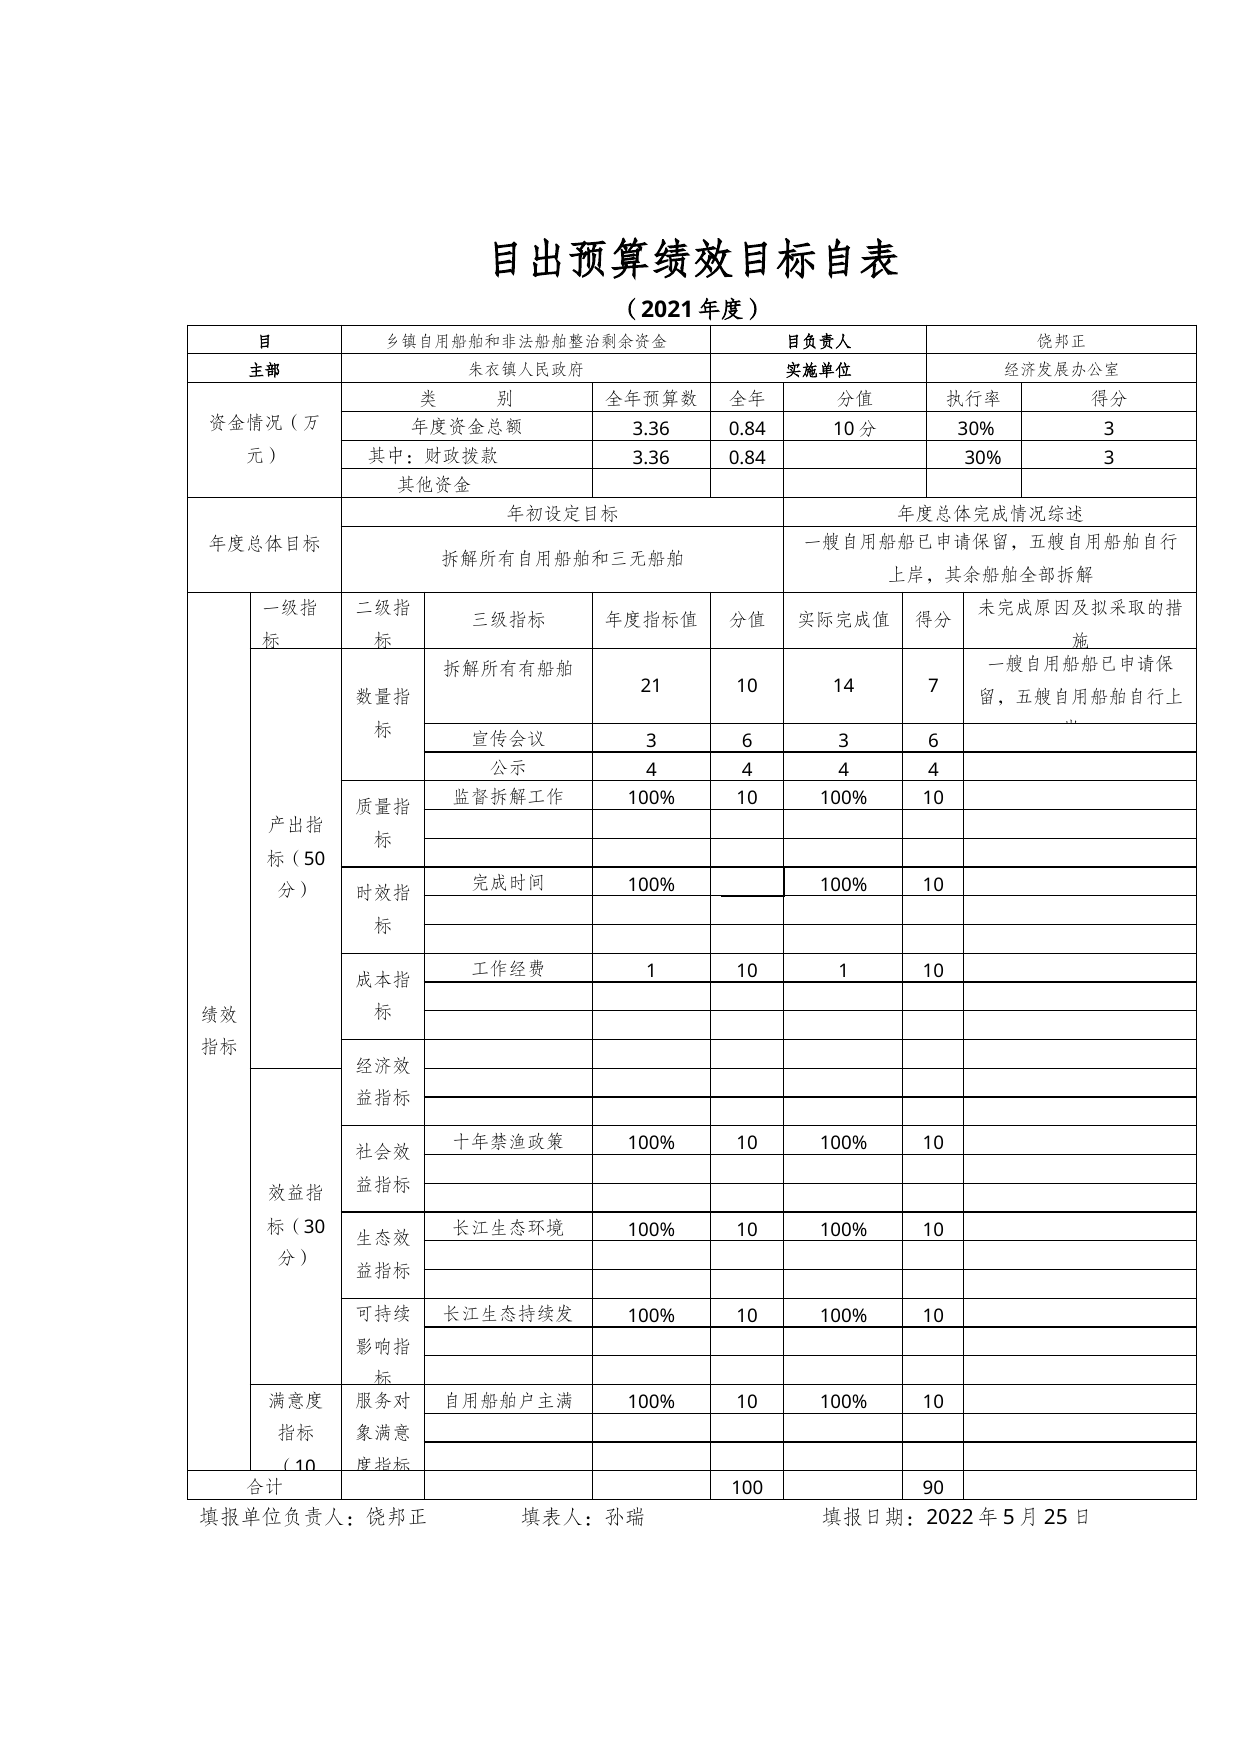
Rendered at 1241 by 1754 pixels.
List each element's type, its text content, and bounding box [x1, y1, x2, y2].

table_cell [711, 1069, 783, 1096]
table_cell [964, 1241, 1196, 1269]
table_cell [342, 1471, 424, 1499]
table_cell 90 [903, 1471, 963, 1499]
table_cell [425, 1443, 592, 1470]
table_cell [711, 983, 783, 1010]
table_cell 3 [593, 724, 710, 751]
table_cell [784, 441, 926, 468]
table_cell [593, 1098, 710, 1125]
table_cell [425, 983, 592, 1010]
table_cell [711, 925, 783, 953]
table_cell [711, 1011, 783, 1039]
table_cell [903, 1040, 963, 1068]
table_cell [964, 1213, 1196, 1240]
table_cell [903, 983, 963, 1010]
table_cell 年度总体目标 [188, 498, 341, 592]
table_cell [711, 1270, 783, 1298]
table_cell [964, 1299, 1196, 1326]
table_cell 宣传会议 [425, 724, 592, 751]
table_cell [903, 1011, 963, 1039]
table_cell 14 [784, 649, 902, 723]
table_cell 长江生态持续发展 [425, 1299, 592, 1326]
table_cell [964, 868, 1196, 895]
table_cell [593, 1155, 710, 1183]
table_cell [964, 1155, 1196, 1183]
table_cell [593, 1356, 710, 1384]
table_cell [593, 1270, 710, 1298]
table_cell 100% [784, 1126, 902, 1154]
table_cell [593, 1443, 710, 1470]
table_cell [903, 810, 963, 838]
table_cell 拆解所有自用船舶和三无船舶 [342, 527, 783, 592]
table_cell [784, 1471, 902, 1499]
table_cell 年初设定目标 [342, 498, 783, 526]
table_cell 得分 [1022, 383, 1196, 411]
table_cell [425, 1069, 592, 1096]
table_cell 项目负责人 [711, 326, 926, 353]
table_cell 朱衣镇人民政府 [342, 354, 710, 382]
table_cell [964, 1126, 1196, 1154]
table_cell [964, 1270, 1196, 1298]
table_cell [964, 1011, 1196, 1039]
table_cell 执行率 [927, 383, 1021, 411]
table_cell [964, 1184, 1196, 1211]
table_cell 年度指标值 [593, 593, 710, 647]
table_cell 类 别 [342, 383, 592, 411]
table_cell [964, 896, 1196, 924]
table_cell 填报单位负责人：饶邦正 填表人：孙瑞 填报日期：2022年5月25日 [188, 1500, 1197, 1532]
table_cell [784, 1414, 902, 1441]
table_cell [903, 1414, 963, 1441]
table_cell [593, 1414, 710, 1441]
table_cell [1022, 469, 1196, 497]
table_cell [964, 810, 1196, 838]
table_cell 100% [784, 1213, 902, 1240]
table_cell 10 [711, 649, 783, 723]
table_cell [903, 1155, 963, 1183]
table_cell [784, 1040, 902, 1068]
table_cell [593, 1040, 710, 1068]
table_cell 10 [711, 1126, 783, 1154]
table_cell 10 [903, 954, 963, 981]
table_cell 7 [903, 649, 963, 723]
table_cell [425, 925, 592, 953]
table_cell [711, 1328, 783, 1355]
table_cell （2021年度） [188, 292, 1197, 324]
table_cell 年度总体完成情况综述 [784, 498, 1196, 526]
table_cell [784, 983, 902, 1010]
table_cell 3 [1022, 441, 1196, 468]
table_cell [593, 810, 710, 838]
table_cell 3 [1022, 412, 1196, 439]
table_cell [425, 1414, 592, 1441]
table_cell 完成时间 [425, 868, 592, 895]
table_cell [964, 1443, 1196, 1470]
table_cell [425, 1040, 592, 1068]
table_cell [903, 1270, 963, 1298]
table_cell 未完成原因及拟采取的措施 [964, 593, 1196, 647]
table_cell 10 [711, 868, 783, 895]
table_cell 效益指标（30分） [251, 1069, 341, 1384]
table_cell 合计 [188, 1471, 341, 1499]
table_cell 其他资金 [342, 469, 592, 497]
table_cell 10 [903, 1126, 963, 1154]
table_cell 社会效益指标 [342, 1126, 424, 1211]
table_cell [425, 1328, 592, 1355]
table_cell [593, 1011, 710, 1039]
table_cell [425, 810, 592, 838]
table_cell 10 [903, 1213, 963, 1240]
table_cell [903, 925, 963, 953]
table_cell [964, 753, 1196, 780]
table_cell 1 [593, 954, 710, 981]
table_cell [784, 839, 902, 866]
table_cell 可持续影响指标 [342, 1299, 424, 1384]
table_cell 自用船舶户主满意度 [425, 1385, 592, 1413]
table_cell [903, 896, 963, 924]
table_cell [964, 1328, 1196, 1355]
table_cell 3.36 [593, 412, 710, 439]
table_cell 10 [903, 781, 963, 809]
table_cell 监督拆解工作 [425, 781, 592, 809]
table_cell 10分 [784, 412, 926, 439]
table_cell [711, 469, 783, 497]
table_cell 全年预算数 [593, 383, 710, 411]
table_cell 经济效益指标 [342, 1040, 424, 1125]
table_cell 4 [711, 753, 783, 780]
table_cell 产出指标（50分） [251, 649, 341, 1068]
table_cell [425, 1241, 592, 1269]
table_cell [903, 1356, 963, 1384]
table_cell 公示 [425, 753, 592, 780]
table_cell 三级指标 [425, 593, 592, 647]
table_cell 100% [784, 781, 902, 809]
table_cell 工作经费 [425, 954, 592, 981]
table_cell [784, 810, 902, 838]
table_cell [784, 1241, 902, 1269]
table_cell 一艘自用船船已申请保留，五艘自用船舶自行上岸，其余船舶全部拆解 [784, 527, 1196, 592]
table_cell 100% [593, 868, 710, 895]
table_cell [903, 1069, 963, 1096]
table_cell 服务对象满意度指标 [342, 1385, 424, 1470]
table_cell 质量指标 [342, 781, 424, 866]
table_cell [964, 925, 1196, 953]
table_cell [964, 1471, 1196, 1499]
table_cell [964, 954, 1196, 981]
table_cell [964, 724, 1196, 751]
table_cell 年度资金总额 [342, 412, 592, 439]
table_cell 4 [784, 753, 902, 780]
table_cell 0.84 [711, 441, 783, 468]
table_cell 十年禁渔政策 [425, 1126, 592, 1154]
table_cell [593, 1069, 710, 1096]
table_cell 10 [903, 1299, 963, 1326]
table_cell [593, 896, 710, 924]
table_cell 100% [593, 1385, 710, 1413]
table_cell [964, 839, 1196, 866]
table_cell 3 [784, 724, 902, 751]
table_cell 4 [593, 753, 710, 780]
table_cell 30% [927, 412, 1021, 439]
table_cell 100% [593, 1213, 710, 1240]
table_cell [425, 1098, 592, 1125]
table_cell [964, 1385, 1196, 1413]
table_cell [593, 1184, 710, 1211]
table_cell [903, 1184, 963, 1211]
table_cell 经济发展办公室 [927, 354, 1196, 382]
table_cell 得分 [903, 593, 963, 647]
table_cell [784, 1098, 902, 1125]
table_cell [425, 1270, 592, 1298]
table_cell 其中：财政拨款 [342, 441, 592, 468]
table_cell [425, 896, 592, 924]
table_cell 10 [903, 868, 963, 895]
table_cell [964, 1356, 1196, 1384]
table_cell [964, 1098, 1196, 1125]
table_cell 100% [593, 781, 710, 809]
table_cell [425, 1155, 592, 1183]
table_cell 100% [784, 1299, 902, 1326]
table_cell 6 [903, 724, 963, 751]
table_cell [784, 896, 902, 924]
table_cell 成本指标 [342, 954, 424, 1039]
table_cell 10 [711, 1299, 783, 1326]
table_cell 饶邦正 [927, 326, 1196, 353]
table_cell [425, 1011, 592, 1039]
table_cell [964, 1069, 1196, 1096]
table_cell [964, 1040, 1196, 1068]
table_cell 一级指标 [251, 593, 341, 647]
table_cell 数量指标 [342, 649, 424, 780]
table_cell [784, 1443, 902, 1470]
table_cell [784, 1356, 902, 1384]
table_cell [784, 1155, 902, 1183]
table_cell [784, 1270, 902, 1298]
table_cell [711, 1184, 783, 1211]
table_cell 10 [711, 781, 783, 809]
table_cell [425, 1471, 592, 1499]
table_cell 1 [784, 954, 902, 981]
table_cell [711, 839, 783, 866]
table_cell [927, 469, 1021, 497]
table_cell [903, 1241, 963, 1269]
table_cell [425, 1356, 592, 1384]
table_cell [711, 1443, 783, 1470]
table_cell [903, 839, 963, 866]
table_cell 3.36 [593, 441, 710, 468]
table_cell 21 [593, 649, 710, 723]
table_cell [784, 1069, 902, 1096]
table_cell 拆解所有有船舶 [425, 649, 592, 723]
table_cell [593, 925, 710, 953]
table_cell 项目名称 [188, 326, 341, 353]
table_cell 10 [711, 1213, 783, 1240]
table_cell 资金情况（万元） [188, 383, 341, 497]
table_cell [903, 1328, 963, 1355]
table_cell 分值 [711, 593, 783, 647]
table_cell [593, 1328, 710, 1355]
table_cell 100% [593, 1299, 710, 1326]
table_cell [903, 1443, 963, 1470]
table_cell [903, 1098, 963, 1125]
table_cell 全年执行数 [711, 383, 783, 411]
table_cell [784, 925, 902, 953]
table_cell [593, 1471, 710, 1499]
table_cell 绩效指标 [188, 593, 250, 1470]
table_cell 30% [927, 441, 1021, 468]
table_cell [425, 839, 592, 866]
table_cell 100% [784, 1385, 902, 1413]
table_cell 实际完成值 [784, 593, 902, 647]
table_cell [964, 781, 1196, 809]
table_cell 时效指标 [342, 868, 424, 953]
table_cell [711, 1040, 783, 1068]
table_cell [593, 469, 710, 497]
table_cell [711, 1414, 783, 1441]
table_cell 生态效益指标 [342, 1213, 424, 1298]
table_cell 一艘自用船船已申请保留，五艘自用船舶自行上岸。 [964, 649, 1196, 723]
table_cell [711, 1155, 783, 1183]
table_cell 100% [785, 868, 902, 895]
table_cell 乡镇自用船舶和非法船舶整治剩余资金 [342, 326, 710, 353]
table_cell 实施单位 [711, 354, 926, 382]
table_cell 长江生态环境 [425, 1213, 592, 1240]
table_cell 分值 [784, 383, 926, 411]
table_cell 6 [711, 724, 783, 751]
table_cell 100% [593, 1126, 710, 1154]
table_cell 满意度指标（10分） [251, 1385, 341, 1470]
table_cell [593, 1241, 710, 1269]
table_cell [711, 1241, 783, 1269]
table_cell [964, 983, 1196, 1010]
table_cell 主管部门 [188, 354, 341, 382]
table_cell [593, 983, 710, 1010]
table_cell [425, 1184, 592, 1211]
table_cell [593, 839, 710, 866]
table_cell 10 [711, 1385, 783, 1413]
table_cell 10 [711, 954, 783, 981]
table_cell [784, 1184, 902, 1211]
table_cell 0.84 [711, 412, 783, 439]
table_cell 二级指标 [342, 593, 424, 647]
table_cell [711, 810, 783, 838]
table_header 项目支出预算绩效目标自评表 [188, 162, 1197, 292]
table_cell [784, 1011, 902, 1039]
table_cell [711, 896, 783, 924]
table_cell 4 [903, 753, 963, 780]
table_cell [964, 1414, 1196, 1441]
table_cell [784, 469, 926, 497]
table_cell [711, 1356, 783, 1384]
table_cell [711, 1098, 783, 1125]
table_cell 100 [711, 1471, 783, 1499]
table_cell 10 [903, 1385, 963, 1413]
table_cell [784, 1328, 902, 1355]
